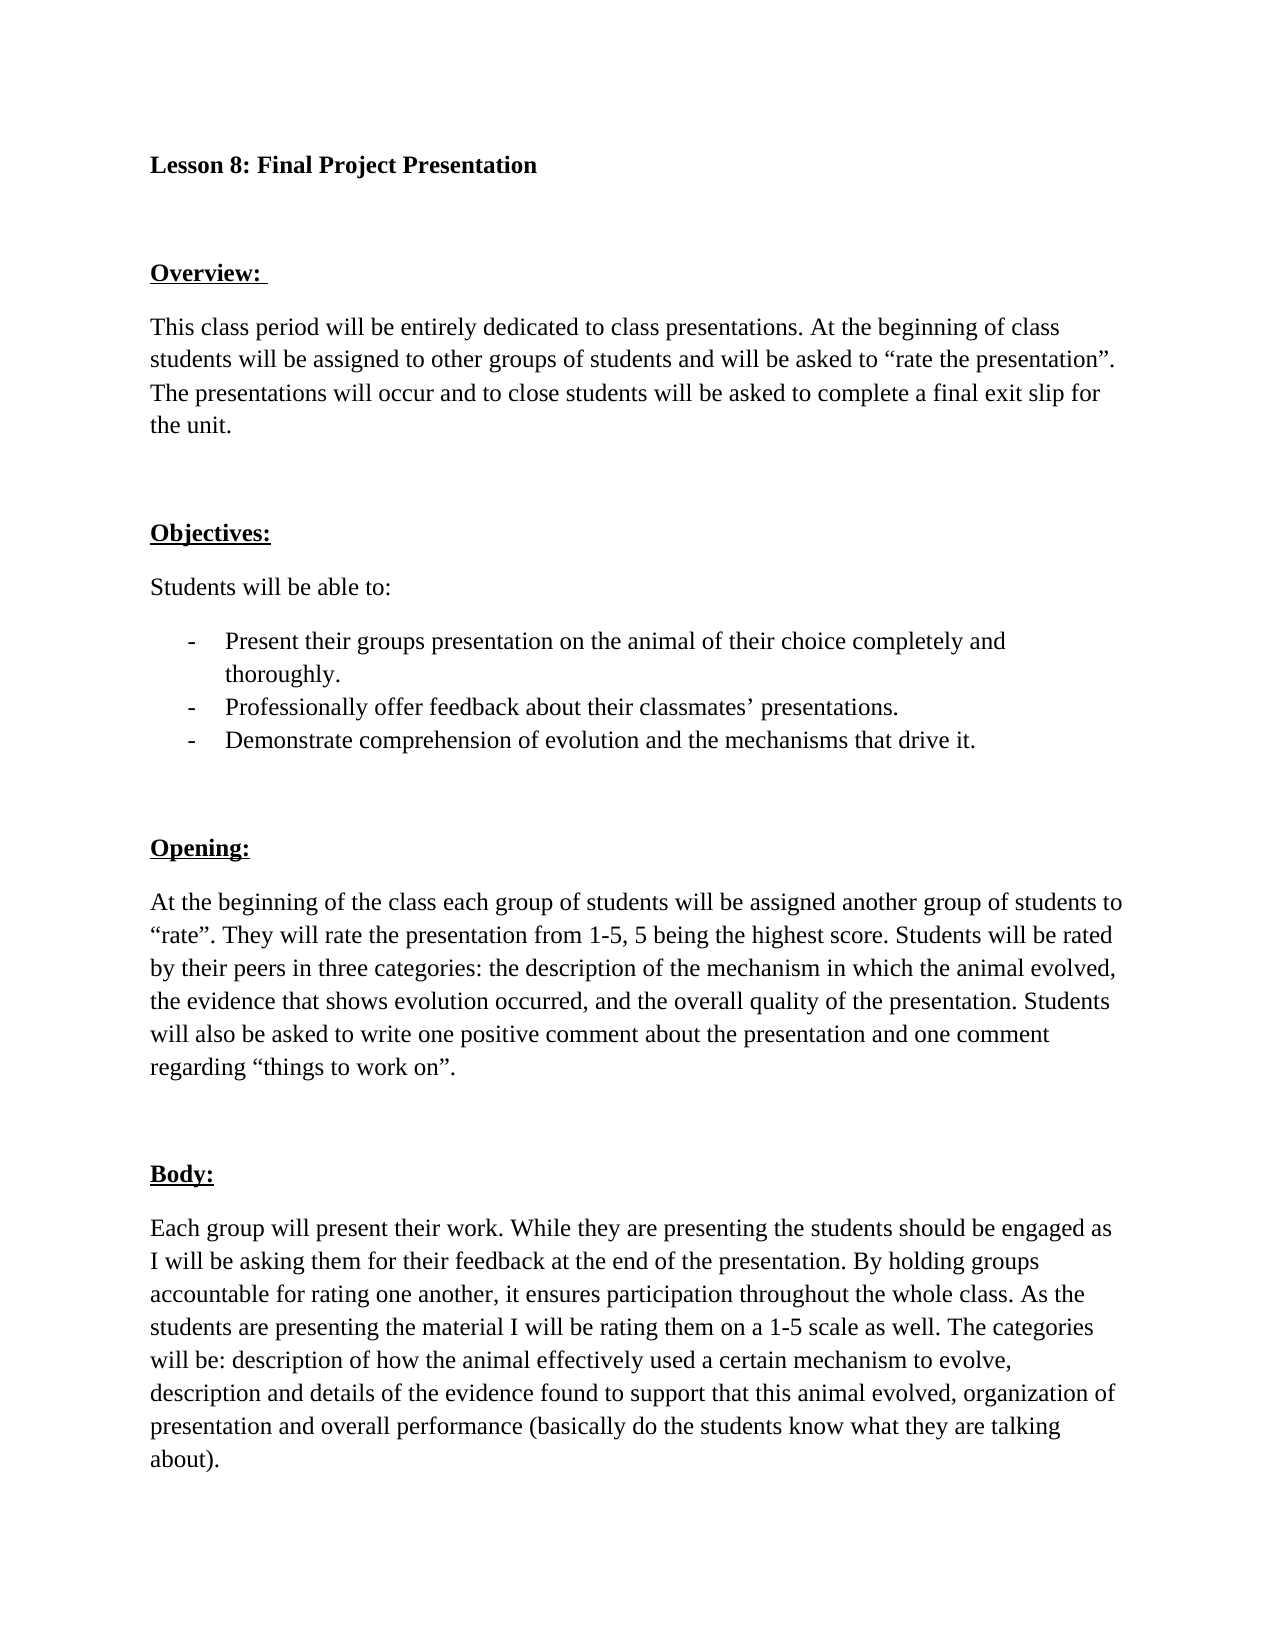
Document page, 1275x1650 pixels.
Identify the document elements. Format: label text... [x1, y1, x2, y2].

text Overview: [150, 258, 1125, 286]
text This class period will be entirely dedicated to class presentations. At the beginning of class students will be assigned to other groups of students and will be asked to “rate the presentation”. The presentations will occur and to close students will be asked to complete a final exit slip for the unit. [150, 312, 1125, 439]
text Body: [150, 1159, 1125, 1188]
list Professionally offer feedback about their classmates’ presentations. [187, 692, 1125, 721]
text Lesson 8: Final Project Presentation [150, 150, 1125, 179]
text Each group will present their work. While they are presenting the students should be engaged as I will be asking them for their feedback at the end of the presentation. By holding groups accountable for rating one another, it ensures participation throughout the whole class. As the students are presenting the material I will be rating them on a 1-5 scale as well. The categories will be: description of how the animal effectively used a certain mechanism to evolve, description and details of the evidence found to support that this animal evolved, organization of presentation and overall performance (basically do the students know what they are talking about). [150, 1213, 1125, 1473]
list Demonstrate comprehension of evolution and the mechanisms that drive it. [187, 725, 1125, 754]
text At the beginning of the class each group of students will be assigned another group of students to “rate”. They will rate the presentation from 1-5, 5 being the highest score. Students will be rated by their peers in three categories: the description of the mechanism in which the animal evolved, the evidence that shows evolution occurred, and the overall quality of the presentation. Students will also be asked to write one positive comment about the presentation and one comment regarding “things to work on”. [150, 887, 1125, 1081]
text Opening: [150, 833, 1125, 862]
text Objectives: [150, 518, 1125, 547]
list Present their groups presentation on the animal of their choice completely and thoroughly. [187, 626, 1125, 688]
text Students will be able to: [150, 572, 1125, 601]
